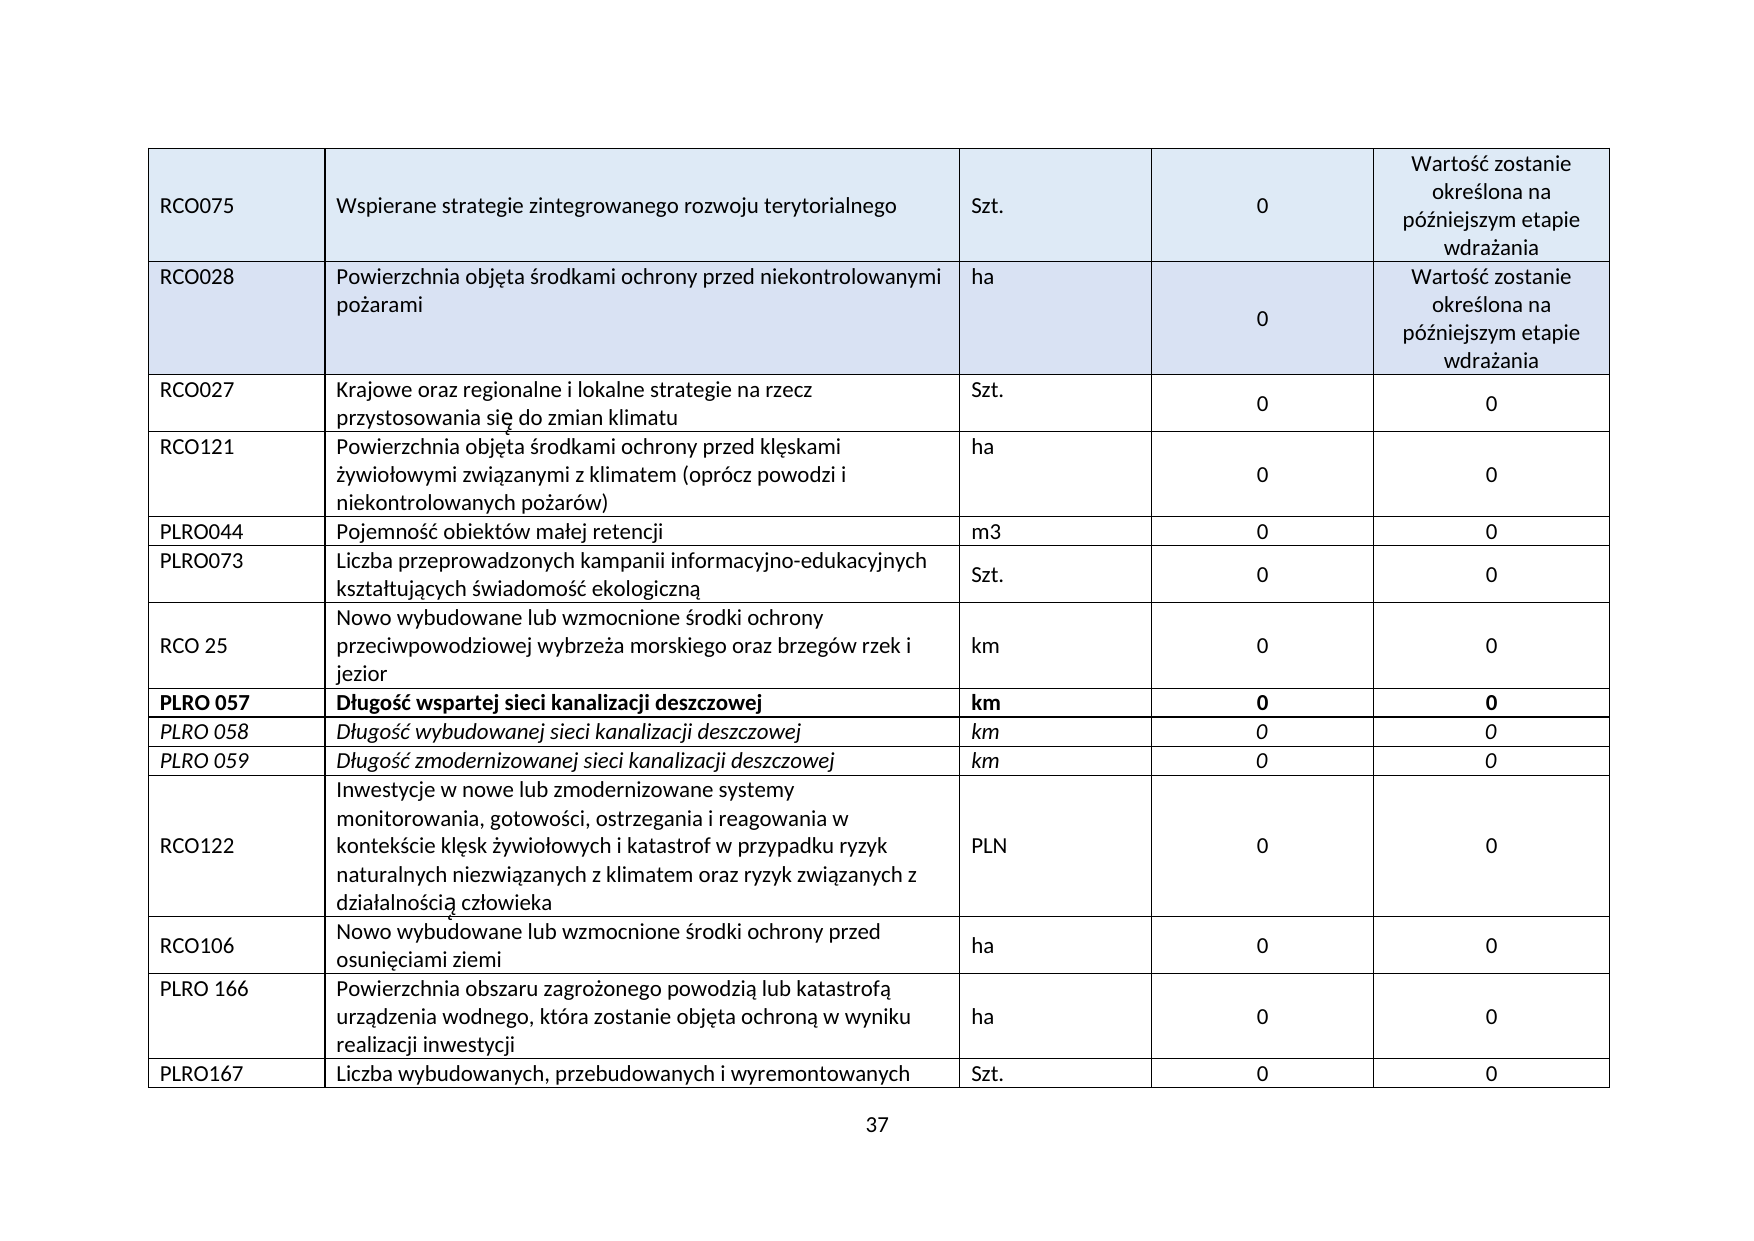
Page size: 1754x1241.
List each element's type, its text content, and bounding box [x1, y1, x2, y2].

table_cell 0 [1152, 149, 1373, 261]
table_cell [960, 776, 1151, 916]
table_cell RCO028 [149, 262, 324, 374]
table_cell Powierzchnia objęta środkami ochrony przed klęskami żywiołowymi związanymi z klimatem (oprócz powodzi i niekontrolowanych pożarów) [326, 432, 959, 516]
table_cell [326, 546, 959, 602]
table_cell Szt. [960, 375, 1151, 431]
table_cell Krajowe oraz regionalne i lokalne strategie na rzecz przystosowania się̨ do zmian klimatu [326, 375, 959, 431]
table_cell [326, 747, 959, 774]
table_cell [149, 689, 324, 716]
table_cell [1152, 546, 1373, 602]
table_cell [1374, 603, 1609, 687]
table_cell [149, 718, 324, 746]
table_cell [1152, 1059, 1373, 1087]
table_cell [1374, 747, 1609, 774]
table_cell 0 [1152, 262, 1373, 374]
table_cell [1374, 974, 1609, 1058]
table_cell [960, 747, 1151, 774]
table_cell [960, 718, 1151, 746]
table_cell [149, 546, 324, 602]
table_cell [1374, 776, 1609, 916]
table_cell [1374, 262, 1609, 374]
table_cell 0 [1374, 375, 1609, 431]
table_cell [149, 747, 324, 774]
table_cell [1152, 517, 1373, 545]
table_cell 0 [1374, 432, 1609, 516]
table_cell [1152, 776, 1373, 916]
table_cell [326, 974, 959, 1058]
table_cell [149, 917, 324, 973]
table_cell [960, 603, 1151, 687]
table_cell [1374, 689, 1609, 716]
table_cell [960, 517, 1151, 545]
table_cell Wspierane strategie zintegrowanego rozwoju terytorialnego [326, 149, 959, 261]
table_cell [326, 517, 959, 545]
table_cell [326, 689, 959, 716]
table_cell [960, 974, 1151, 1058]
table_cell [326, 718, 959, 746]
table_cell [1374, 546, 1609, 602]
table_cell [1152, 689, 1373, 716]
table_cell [1374, 149, 1609, 261]
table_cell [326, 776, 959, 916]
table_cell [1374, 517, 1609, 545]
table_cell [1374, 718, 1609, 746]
table_cell PLRO044 [149, 517, 324, 545]
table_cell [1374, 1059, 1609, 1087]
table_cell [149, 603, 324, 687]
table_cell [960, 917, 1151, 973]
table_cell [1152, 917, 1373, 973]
table_cell RCO121 [149, 432, 324, 516]
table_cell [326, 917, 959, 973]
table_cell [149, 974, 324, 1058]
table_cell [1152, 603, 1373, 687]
table_cell Szt. [960, 149, 1151, 261]
table_cell 0 [1152, 432, 1373, 516]
table_cell RCO075 [149, 149, 324, 261]
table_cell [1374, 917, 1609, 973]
table_cell Powierzchnia objęta środkami ochrony przed niekontrolowanymi pożarami [326, 262, 959, 374]
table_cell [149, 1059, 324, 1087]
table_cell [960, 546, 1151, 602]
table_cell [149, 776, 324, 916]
table_cell 0 [1152, 375, 1373, 431]
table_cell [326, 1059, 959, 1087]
table_cell RCO027 [149, 375, 324, 431]
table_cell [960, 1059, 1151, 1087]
table_cell ha [960, 432, 1151, 516]
table_cell ha [960, 262, 1151, 374]
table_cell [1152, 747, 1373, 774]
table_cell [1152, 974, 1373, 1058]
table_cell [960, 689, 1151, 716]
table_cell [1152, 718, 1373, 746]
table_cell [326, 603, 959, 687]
